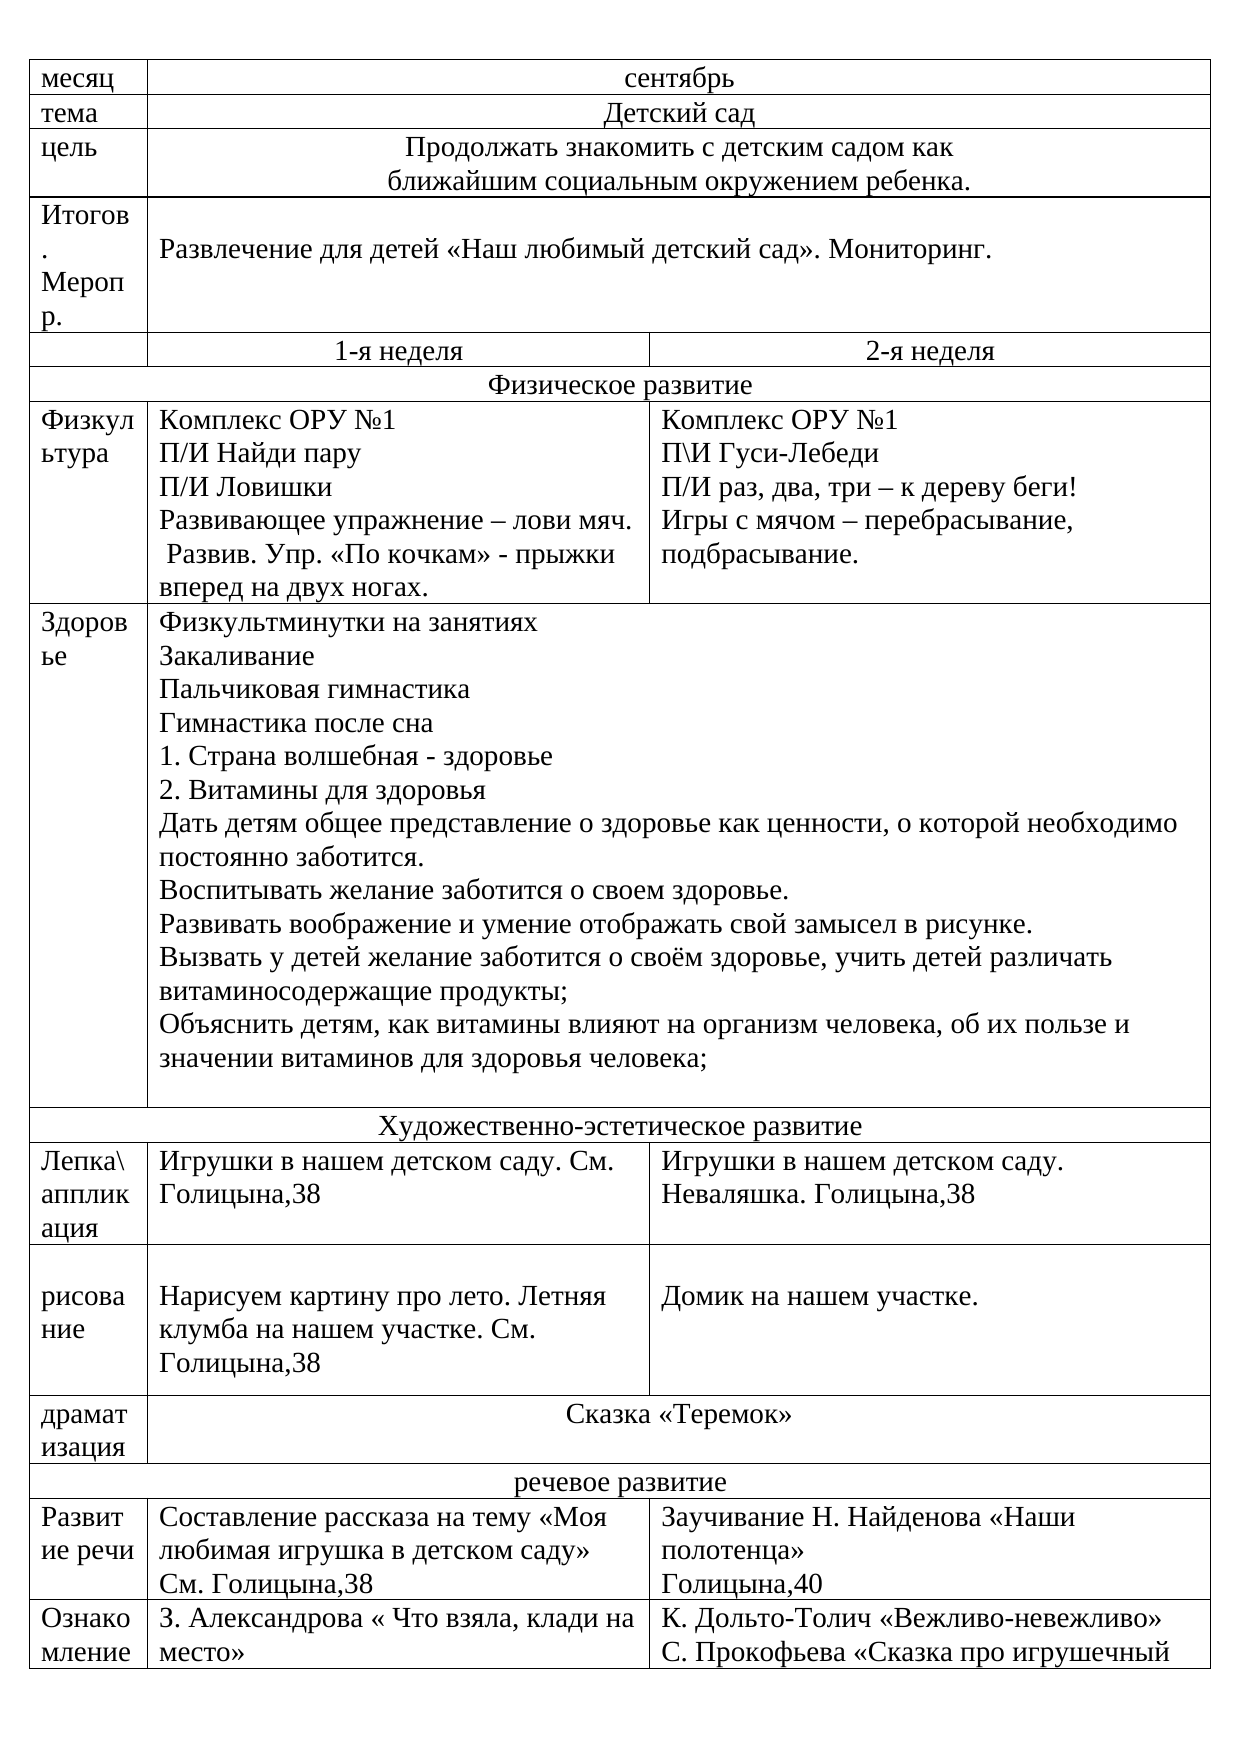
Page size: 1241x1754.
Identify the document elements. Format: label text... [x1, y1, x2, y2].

table_cell Физическое развитие [30, 367, 1210, 401]
table_cell Итогов. Меропр. [30, 198, 147, 332]
table_cell Художественно-эстетическое развитие [30, 1108, 1210, 1142]
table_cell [148, 1600, 649, 1667]
table_cell Физкультминутки на занятиях Закаливание Пальчиковая гимнастика Гимнастика после сна 1. Страна волшебная - здоровье 2. Витамины для здоровья Дать детям общее представление о здоровье как ценности, о которой необходимо постоянно заботится. Воспитывать желание заботится о своем здоровье. Развивать воображение и умение отображать свой замысел в рисунке. Вызвать у детей желание заботится о своём здоровье, учить детей различать витаминосодержащие продукты; Объяснить детям, как витамины влияют на организм человека, об их пользе и значении витаминов для здоровья человека; [148, 604, 1210, 1107]
table_cell Игрушки в нашем детском саду. Неваляшка. Голицына,38 [650, 1143, 1210, 1243]
table_cell Сказка «Теремок» [148, 1396, 1210, 1463]
table_cell Заучивание Н. Найденова «Наши полотенца» Голицына,40 [650, 1499, 1210, 1599]
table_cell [30, 1600, 147, 1667]
table_cell Физкультура [30, 402, 147, 603]
table_cell цель [30, 129, 147, 196]
table_cell Продолжать знакомить с детским садом как ближайшим социальным окружением ребенка. [148, 129, 1210, 196]
table_cell 2-я неделя [650, 333, 1210, 366]
table_cell Лепка\ аппликация [30, 1143, 147, 1243]
table_cell 1-я неделя [148, 333, 649, 366]
table_cell Домик на нашем участке. [650, 1245, 1210, 1395]
table_cell Игрушки в нашем детском саду. См. Голицына,38 [148, 1143, 649, 1243]
table_header сентябрь [148, 60, 1210, 94]
table_cell речевое развитие [30, 1464, 1210, 1498]
table_cell Детский сад [148, 95, 1210, 128]
table_cell тема [30, 95, 147, 128]
table_cell Нарисуем картину про лето. Летняя клумба на нашем участке. См. Голицына,38 [148, 1245, 649, 1395]
table_cell Развлечение для детей «Наш любимый детский сад». Мониторинг. [148, 198, 1210, 332]
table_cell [650, 1600, 1210, 1667]
table_cell драматизация [30, 1396, 147, 1463]
table_cell Комплекс ОРУ №1 П\И Гуси-Лебеди П/И раз, два, три – к дереву беги! Игры с мячом – перебрасывание, подбрасывание. [650, 402, 1210, 603]
table_cell Комплекс ОРУ №1 П/И Найди пару П/И Ловишки Развивающее упражнение – лови мяч. Развив. Упр. «По кочкам» - прыжки вперед на двух ногах. [148, 402, 649, 603]
table_header месяц [30, 60, 147, 94]
table_cell [30, 333, 147, 366]
table_cell Здоровье [30, 604, 147, 1107]
table_cell рисование [30, 1245, 147, 1395]
table_cell Развитие речи [30, 1499, 147, 1599]
table_cell Составление рассказа на тему «Моя любимая игрушка в детском саду» См. Голицына,38 [148, 1499, 649, 1599]
